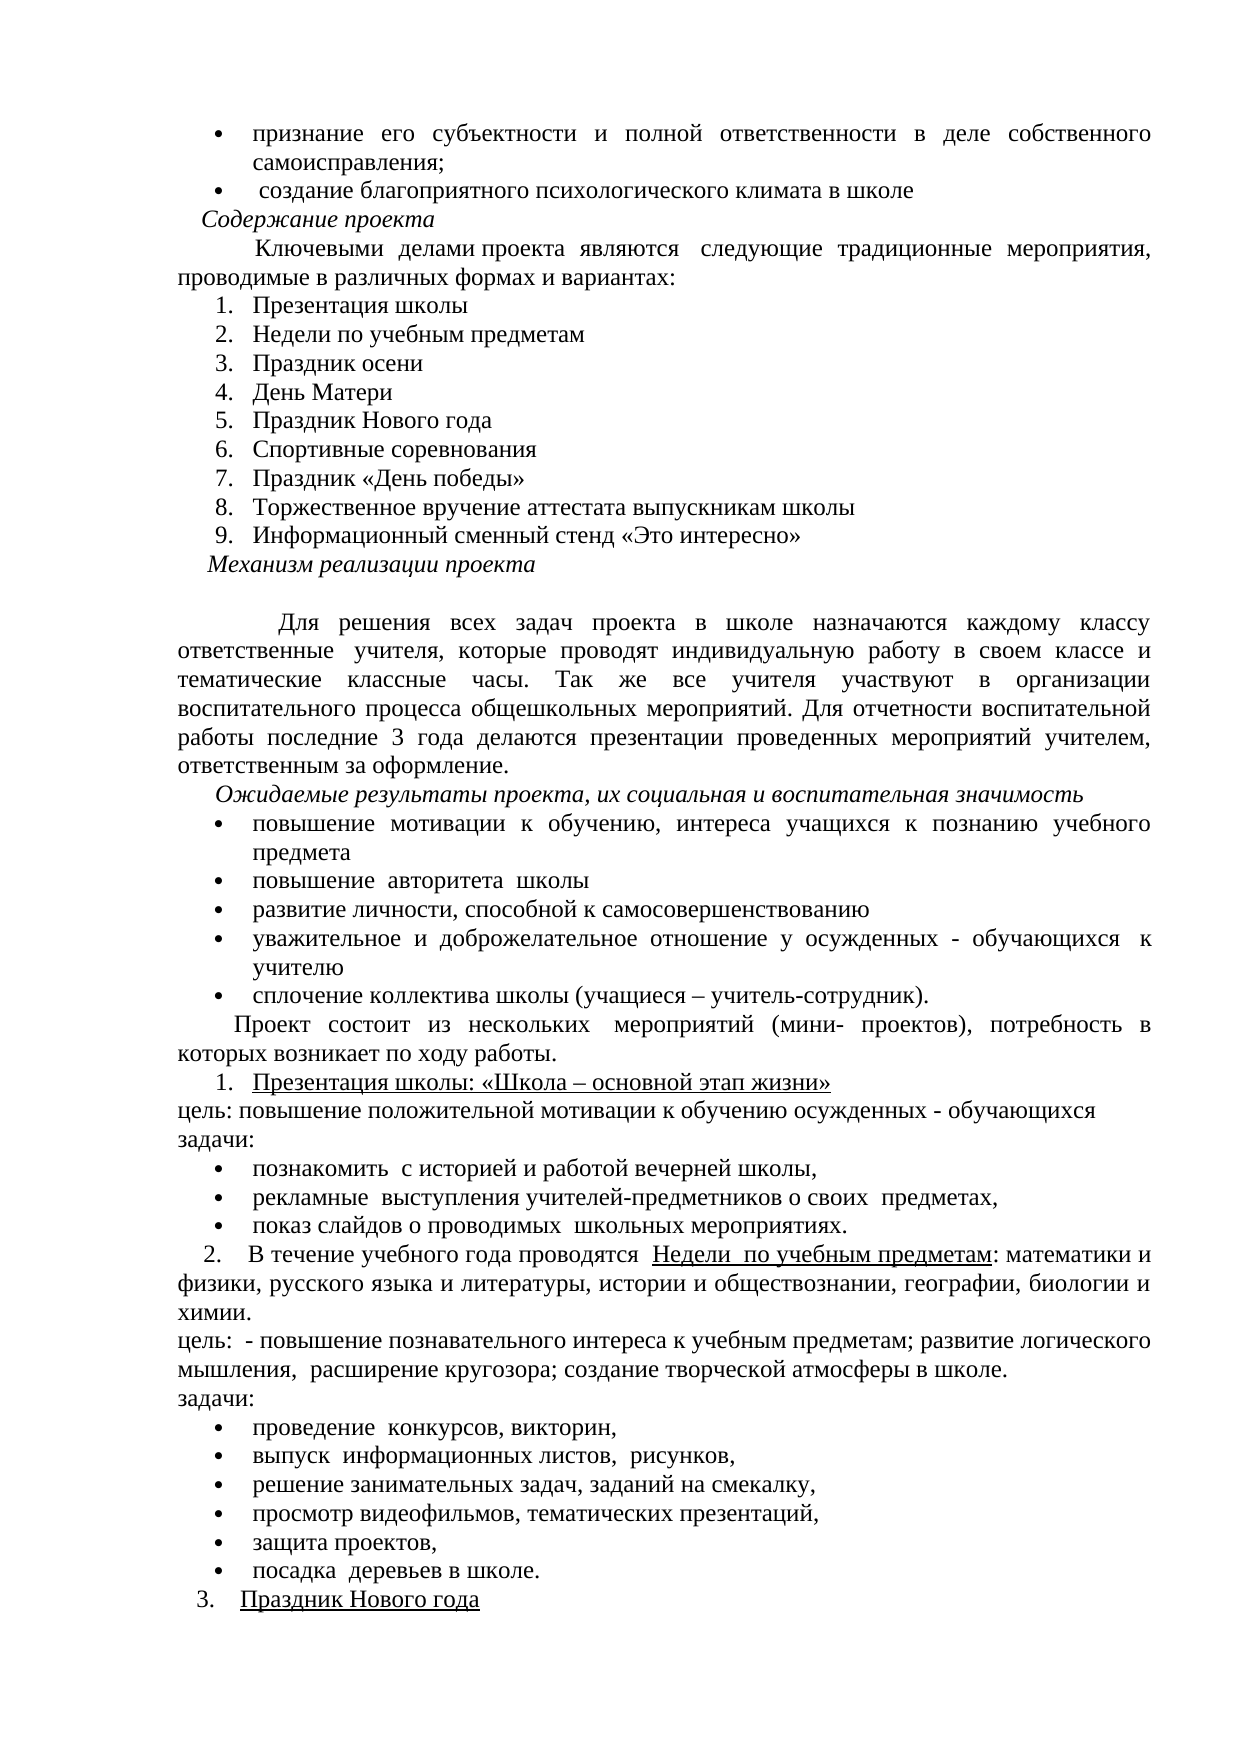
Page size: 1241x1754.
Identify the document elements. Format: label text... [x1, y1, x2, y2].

list познакомить с историей и работой вечерней школы, [215, 1153, 1152, 1182]
text Для решения всех задач проекта в школе назначаются каждому классу ответственные учителя, которые проводят индивидуальную работу в своем классе и тематические классные часы. Так же все учителя участвуют в организации воспитательного процесса общешкольных мероприятий. Для отчетности воспитательной работы последние 3 года делаются презентации проведенных мероприятий учителем, ответственным за оформление. [177, 607, 1152, 779]
text цель: - повышение познавательного интереса к учебным предметам; развитие логического мышления, расширение кругозора; создание творческой атмосферы в школе. [177, 1326, 1152, 1383]
list повышение мотивации к обучению, интереса учащихся к познанию учебного предмета [215, 808, 1152, 866]
text 2. В течение учебного года проводятся Недели по учебным предметам: математики и физики, русского языка и литературы, истории и обществознании, географии, биологии и химии. [177, 1239, 1152, 1326]
text Проект состоит из нескольких мероприятий (мини- проектов), потребность в которых возникает по ходу работы. [177, 1009, 1152, 1067]
list Праздник «День победы» [215, 463, 1152, 492]
list создание благоприятного психологического климата в школе [215, 176, 1152, 204]
text Ожидаемые результаты проекта, их социальная и воспитательная значимость [177, 779, 1152, 808]
list просмотр видеофильмов, тематических презентаций, [215, 1498, 1152, 1527]
text Ключевыми делами проекта являются следующие традиционные мероприятия, проводимые в различных формах и вариантах: [177, 233, 1152, 291]
list Торжественное вручение аттестата выпускникам школы [215, 492, 1152, 521]
list сплочение коллектива школы (учащиеся – учитель-сотрудник). [215, 981, 1152, 1009]
text Содержание проекта [177, 204, 1152, 233]
list рекламные выступления учителей-предметников о своих предметах, [215, 1182, 1152, 1211]
list День Матери [215, 377, 1152, 406]
list Недели по учебным предметам [215, 319, 1152, 348]
list уважительное и доброжелательное отношение у осужденных - обучающихся к учителю [215, 923, 1152, 981]
text Механизм реализации проекта [177, 549, 1152, 578]
list выпуск информационных листов, рисунков, [215, 1441, 1152, 1469]
list Спортивные соревнования [215, 434, 1152, 463]
text задачи: [177, 1124, 1152, 1153]
list повышение авторитета школы [215, 866, 1152, 894]
list посадка деревьев в школе. [215, 1556, 1152, 1584]
list защита проектов, [215, 1527, 1152, 1556]
list Презентация школы [215, 291, 1152, 319]
text 3. Праздник Нового года [177, 1584, 1152, 1613]
list Информационный сменный стенд «Это интересно» [215, 521, 1152, 549]
list Праздник осени [215, 348, 1152, 377]
list Праздник Нового года [215, 406, 1152, 434]
list признание его субъектности и полной ответственности в деле собственного самоисправления; [215, 118, 1152, 176]
list проведение конкурсов, викторин, [215, 1412, 1152, 1441]
text цель: повышение положительной мотивации к обучению осужденных - обучающихся [177, 1096, 1152, 1124]
list решение занимательных задач, заданий на смекалку, [215, 1469, 1152, 1498]
text задачи: [177, 1383, 1152, 1412]
list показ слайдов о проводимых школьных мероприятиях. [215, 1211, 1152, 1239]
list развитие личности, способной к самосовершенствованию [215, 894, 1152, 923]
list Презентация школы: «Школа – основной этап жизни» [215, 1067, 1152, 1096]
